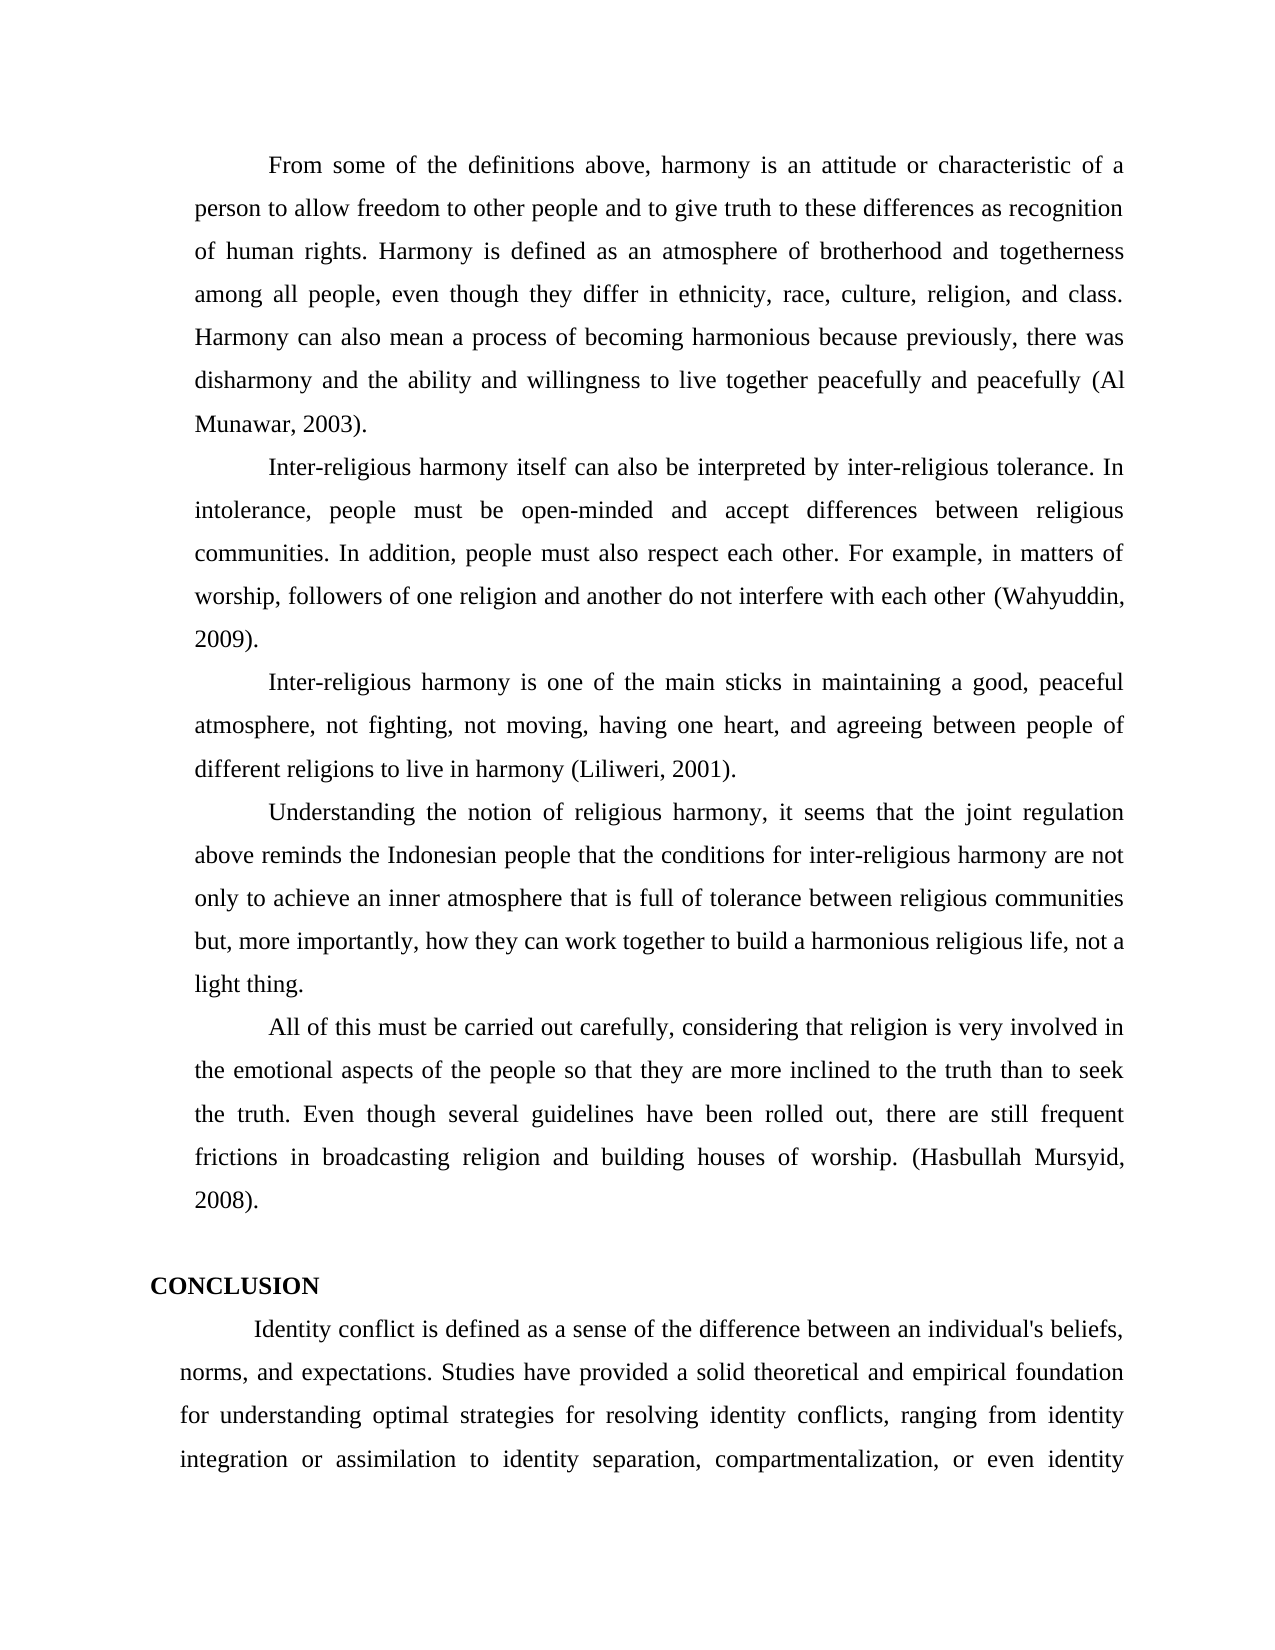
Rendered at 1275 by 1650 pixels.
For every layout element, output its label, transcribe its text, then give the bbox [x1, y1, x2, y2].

list Inter-religious harmony is one of the main sticks in maintaining a good, peaceful atmosphere, not fighting, not moving, having one heart, and agreeing between people of different religions to live in harmony (Liliweri, 2001). [194, 667, 1125, 782]
list All of this must be carried out carefully, considering that religion is very involved in the emotional aspects of the people so that they are more inclined to the truth than to seek the truth. Even though several guidelines have been rolled out, there are still frequent frictions in broadcasting religion and building houses of worship. (Hasbullah Mursyid, 2008). [194, 1012, 1125, 1214]
text CONCLUSION [150, 1271, 1125, 1300]
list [179, 1314, 1125, 1472]
list From some of the definitions above, harmony is an attitude or characteristic of a person to allow freedom to other people and to give truth to these differences as recognition of human rights. Harmony is defined as an atmosphere of brotherhood and togetherness among all people, even though they differ in ethnicity, race, culture, religion, and class. Harmony can also mean a process of becoming harmonious because previously, there was disharmony and the ability and willingness to live together peacefully and peacefully (Al Munawar, 2003). [194, 150, 1125, 437]
list Inter-religious harmony itself can also be interpreted by inter-religious tolerance. In intolerance, people must be open-minded and accept differences between religious communities. In addition, people must also respect each other. For example, in matters of worship, followers of one religion and another do not interfere with each other (Wahyuddin, 2009). [194, 452, 1125, 653]
list Understanding the notion of religious harmony, it seems that the joint regulation above reminds the Indonesian people that the conditions for inter-religious harmony are not only to achieve an inner atmosphere that is full of tolerance between religious communities but, more importantly, how they can work together to build a harmonious religious life, not a light thing. [194, 797, 1125, 998]
